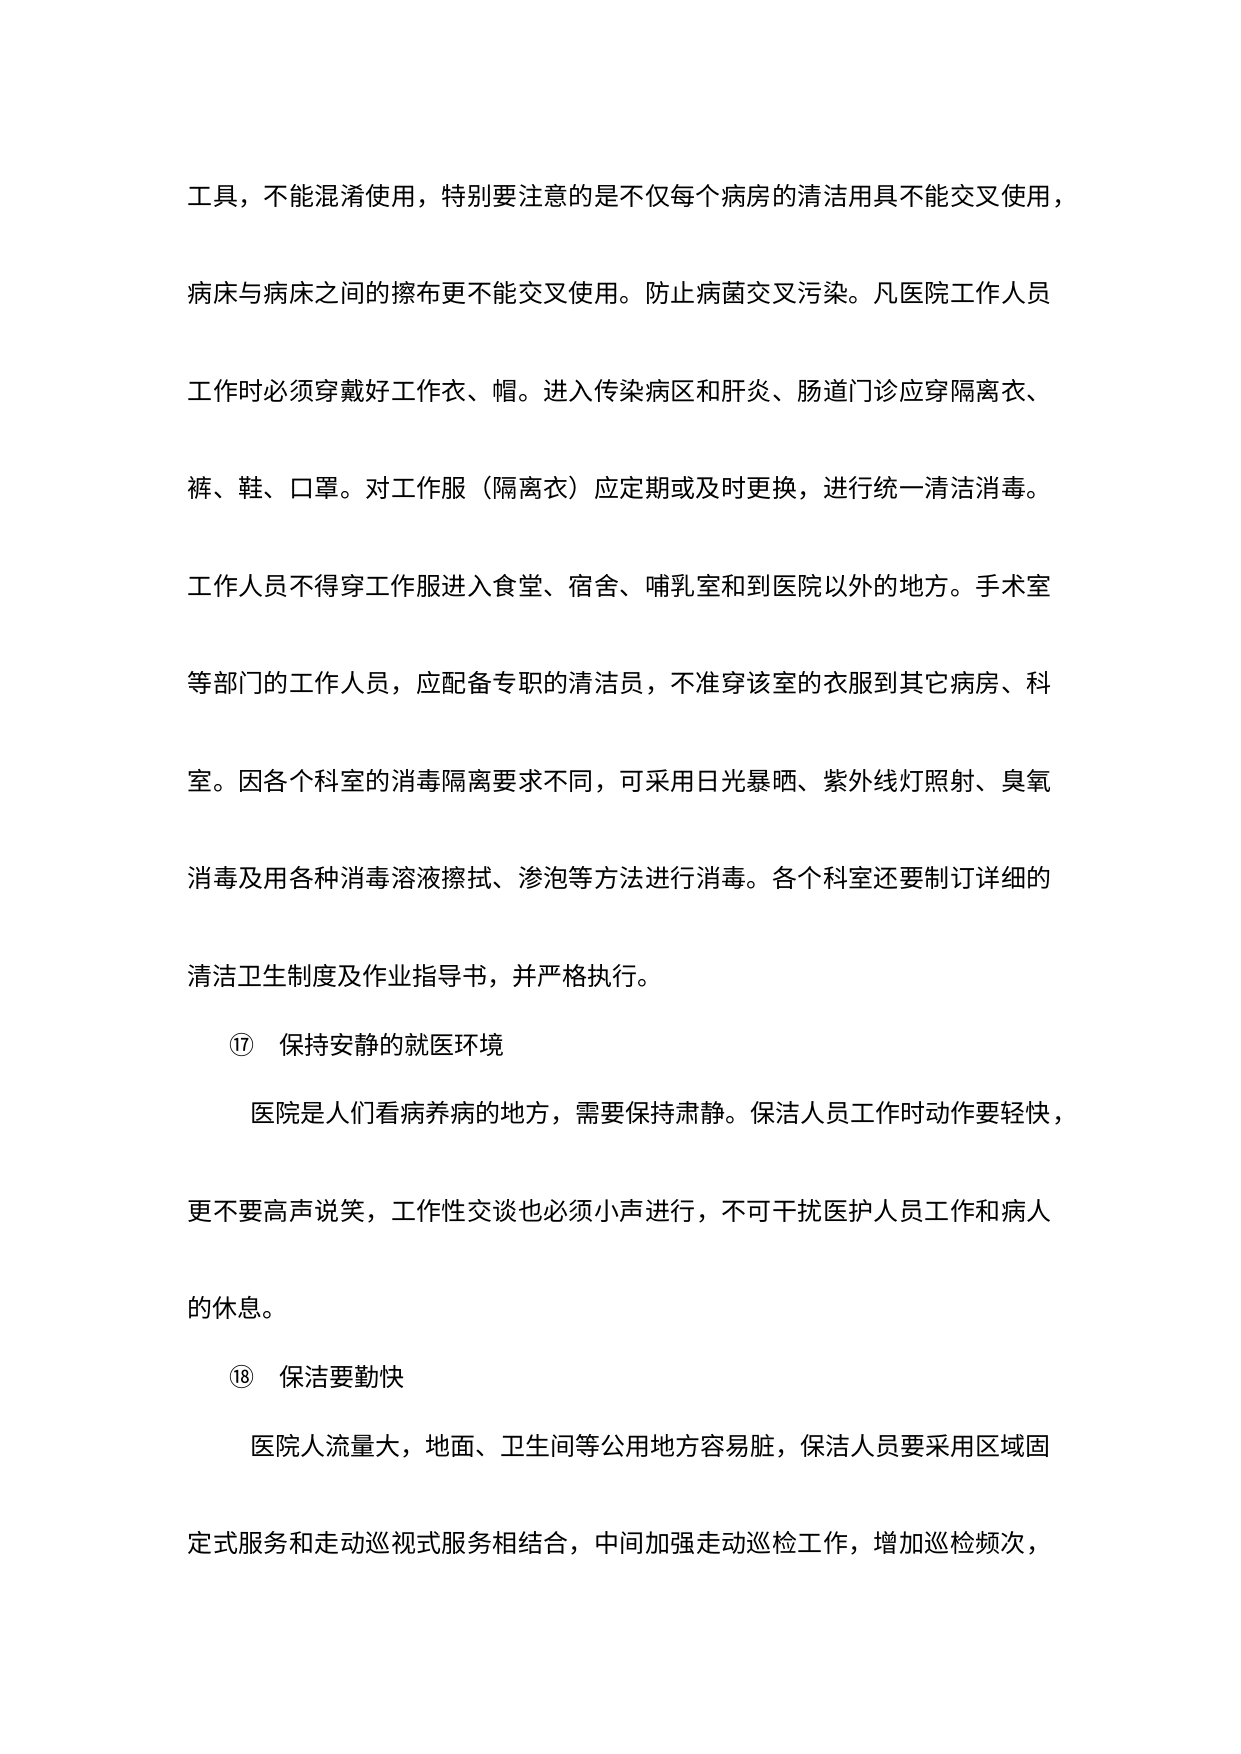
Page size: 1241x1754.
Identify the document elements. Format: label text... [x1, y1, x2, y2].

list 保持安静的就医环境 [187, 1025, 1053, 1061]
list 保洁要勤快 [187, 1358, 1053, 1394]
text 医院是人们看病养病的地方，需要保持肃静。保洁人员工作时动作要轻快，更不要高声说笑，工作性交谈也必须小声进行，不可干扰医护人员工作和病人的休息。 [187, 1079, 1053, 1339]
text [187, 1412, 1053, 1574]
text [187, 162, 1053, 1007]
